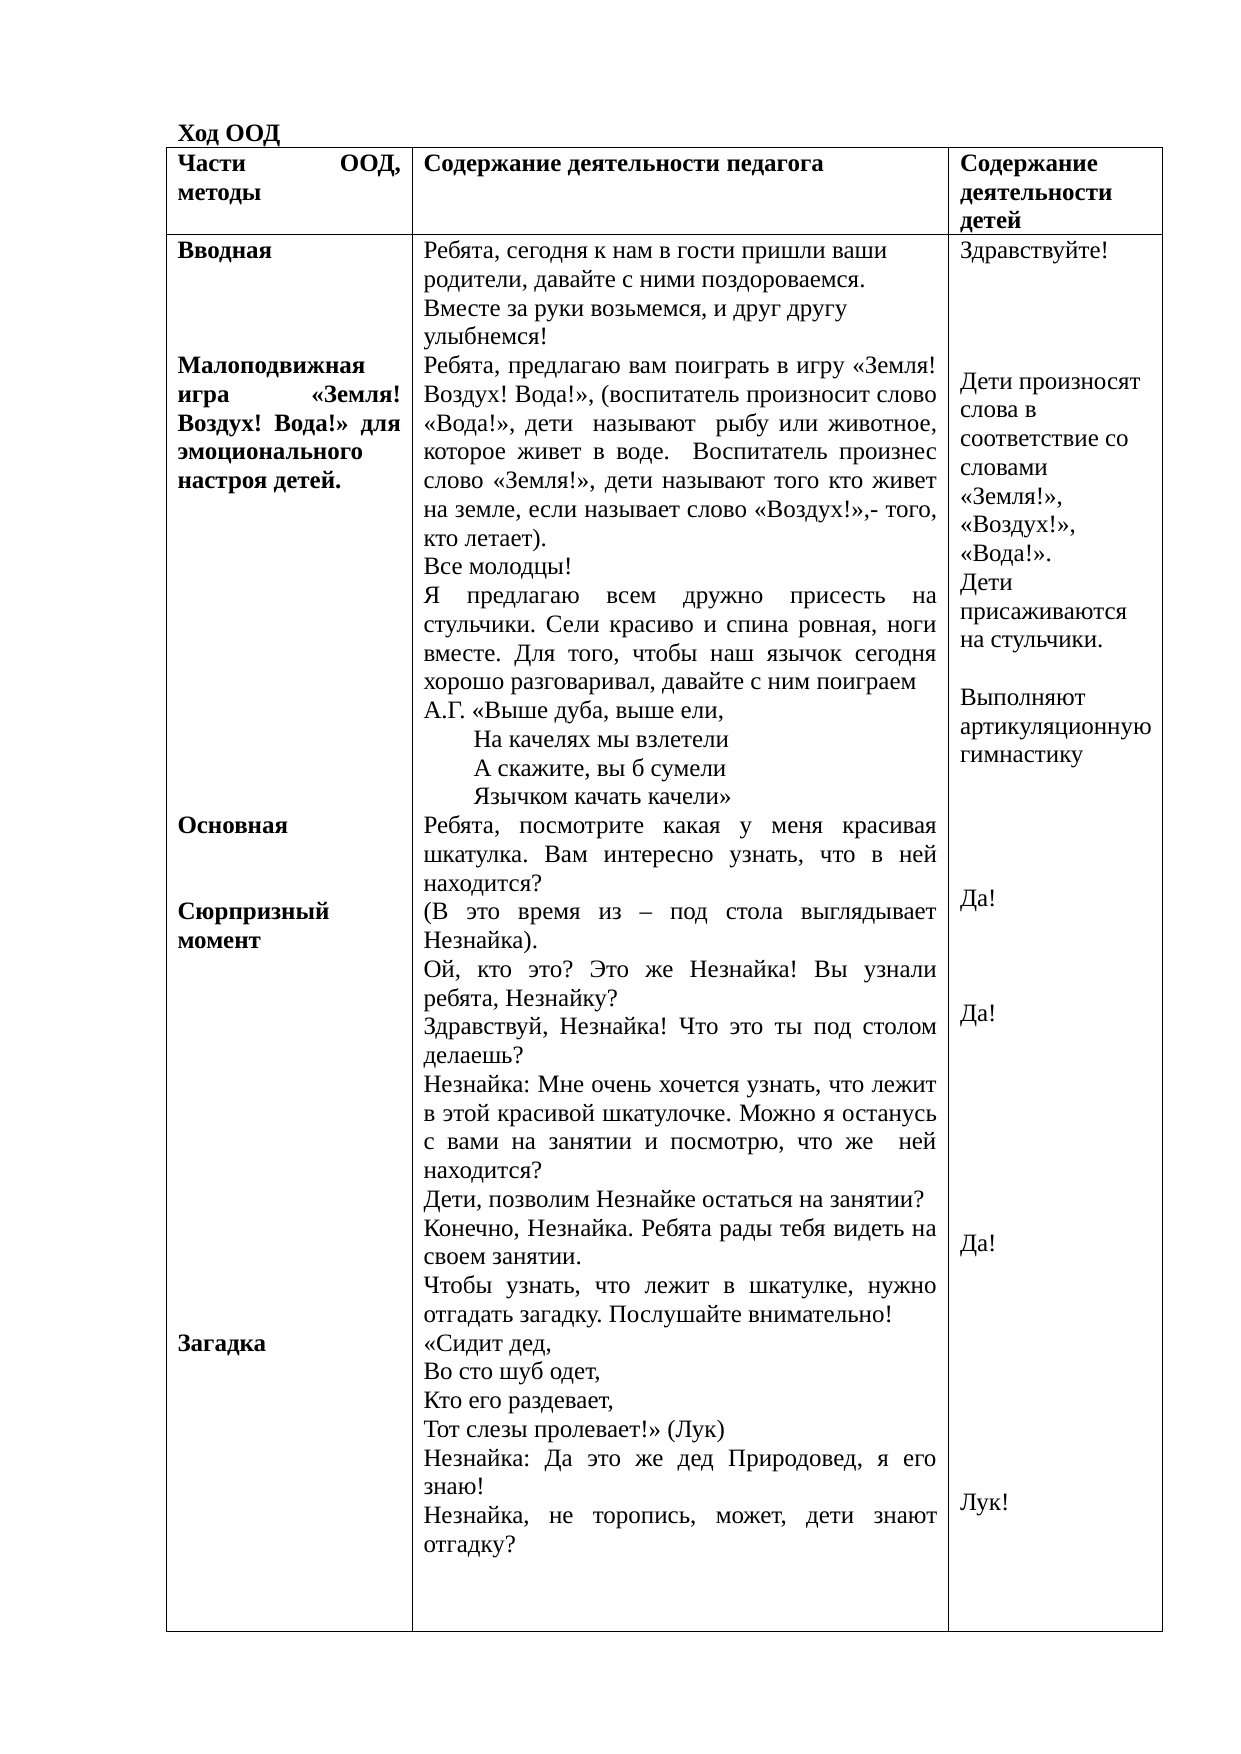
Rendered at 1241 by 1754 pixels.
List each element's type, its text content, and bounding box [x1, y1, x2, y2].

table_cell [413, 235, 948, 1631]
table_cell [949, 235, 1162, 1631]
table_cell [167, 235, 412, 1631]
table_header Части ООД, методы [167, 148, 412, 234]
table_header Содержание деятельности педагога [413, 148, 948, 234]
table_header Содержание деятельности детей [949, 148, 1162, 234]
text Ход ООД [177, 118, 1152, 147]
